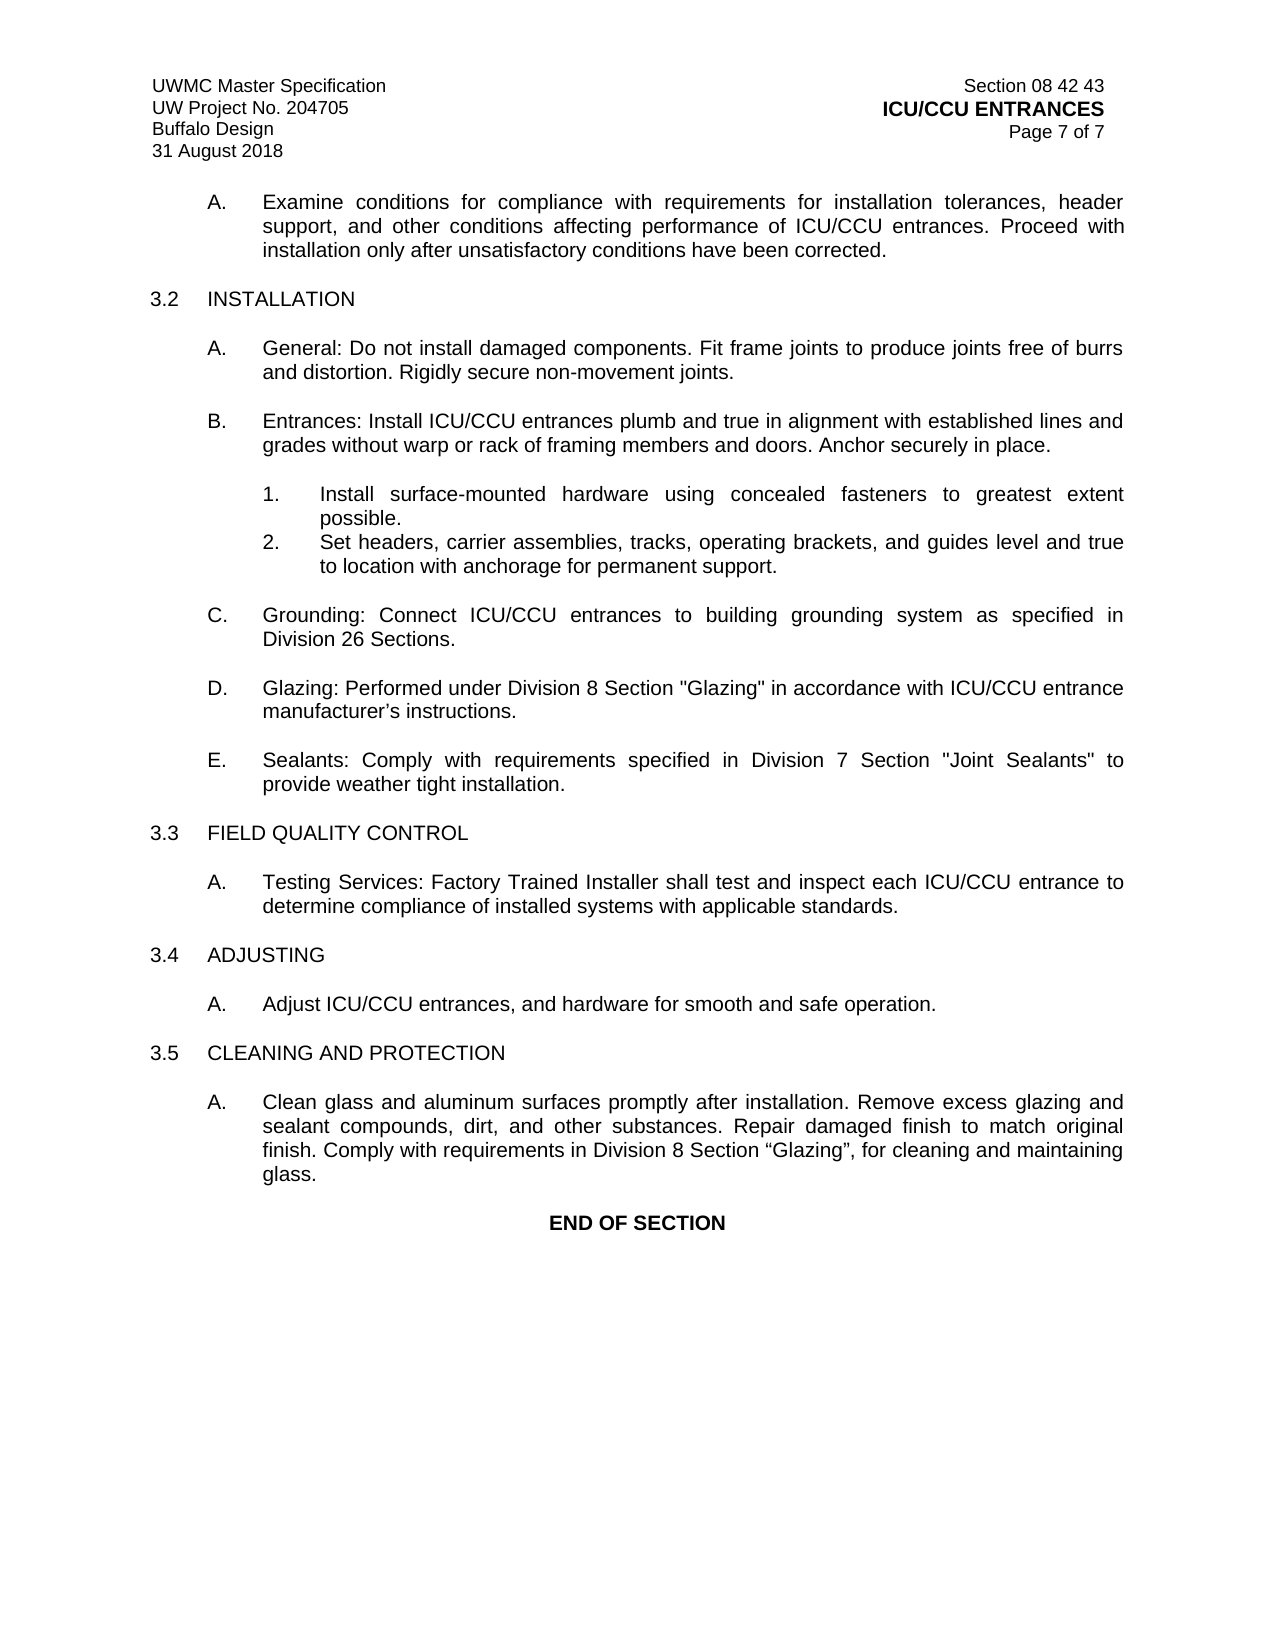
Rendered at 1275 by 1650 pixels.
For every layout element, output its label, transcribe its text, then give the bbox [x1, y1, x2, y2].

list ADJUSTING [150, 943, 1125, 967]
list INSTALLATION [150, 287, 1125, 311]
list Adjust ICU/CCU entrances, and hardware for smooth and safe operation. [207, 992, 1125, 1016]
list Glazing: Performed under Division 8 Section "Glazing" in accordance with ICU/CCU entrance manufacturer’s instructions. [207, 675, 1125, 723]
list Entrances: Install ICU/CCU entrances plumb and true in alignment with established lines and grades without warp or rack of framing members and doors. Anchor securely in place. [207, 409, 1125, 457]
list Examine conditions for compliance with requirements for installation tolerances, header support, and other conditions affecting performance of ICU/CCU entrances. Proceed with installation only after unsatisfactory conditions have been corrected. [207, 190, 1125, 262]
list Set headers, carrier assemblies, tracks, operating brackets, and guides level and true to location with anchorage for permanent support. [262, 529, 1125, 577]
list FIELD QUALITY CONTROL [150, 821, 1125, 845]
list CLEANING AND PROTECTION [150, 1041, 1125, 1065]
list Install surface-mounted hardware using concealed fasteners to greatest extent possible. [262, 482, 1125, 529]
list Clean glass and aluminum surfaces promptly after installation. Remove excess glazing and sealant compounds, dirt, and other substances. Repair damaged finish to match original finish. Comply with requirements in Division 8 Section “Glazing”, for cleaning and maintaining glass. [207, 1090, 1125, 1186]
list Testing Services: Factory Trained Installer shall test and inspect each ICU/CCU entrance to determine compliance of installed systems with applicable standards. [207, 870, 1125, 918]
list General: Do not install damaged components. Fit frame joints to produce joints free of burrs and distortion. Rigidly secure non-movement joints. [207, 336, 1125, 384]
list Sealants: Comply with requirements specified in Division 7 Section "Joint Sealants" to provide weather tight installation. [207, 748, 1125, 796]
text END OF SECTION [150, 1211, 1125, 1235]
list Grounding: Connect ICU/CCU entrances to building grounding system as specified in Division 26 Sections. [207, 602, 1125, 650]
